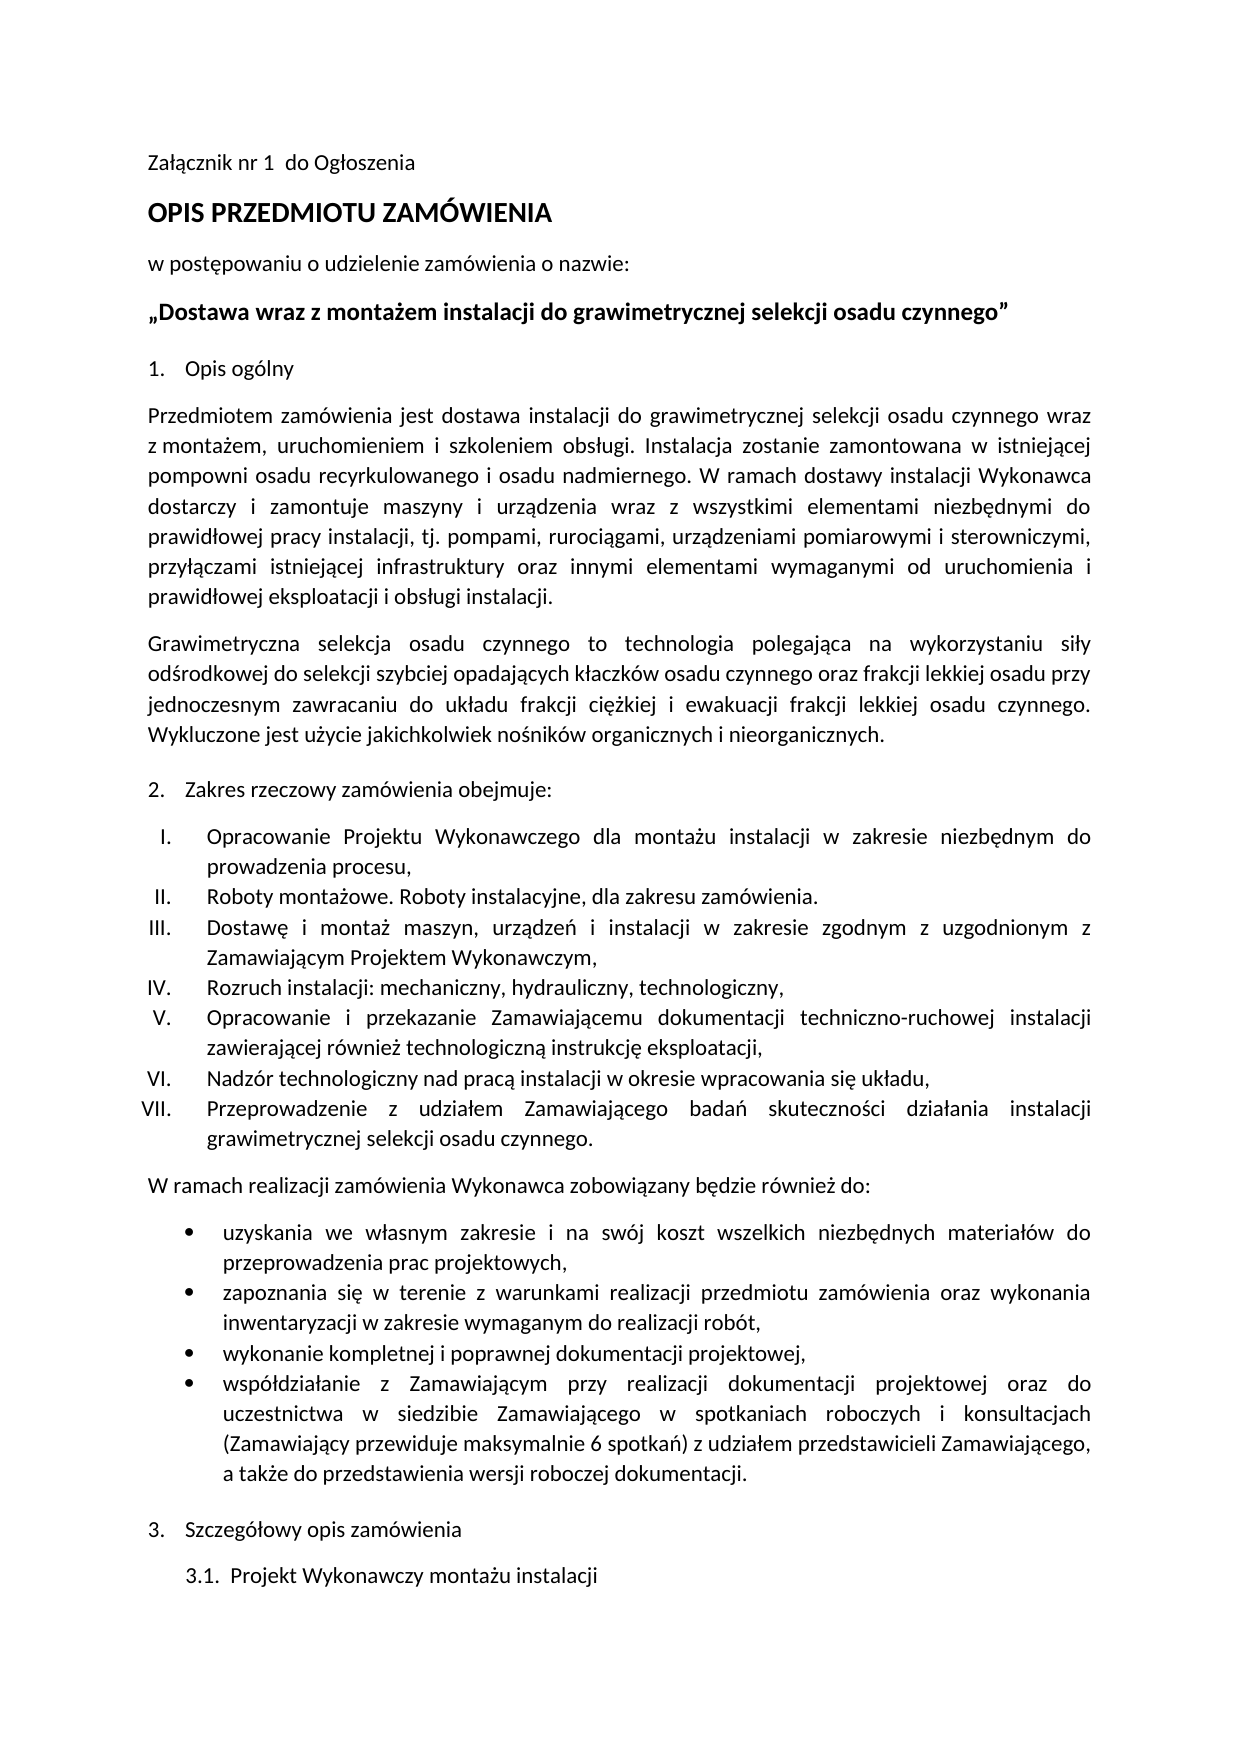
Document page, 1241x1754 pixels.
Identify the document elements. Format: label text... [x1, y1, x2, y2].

list Opis ogólny [148, 354, 1093, 382]
text Przedmiotem zamówienia jest dostawa instalacji do grawimetrycznej selekcji osadu czynnego wraz z montażem, uruchomieniem i szkoleniem obsługi. Instalacja zostanie zamontowana w istniejącej pompowni osadu recyrkulowanego i osadu nadmiernego. W ramach dostawy instalacji Wykonawca dostarczy i zamontuje maszyny i urządzenia wraz z wszystkimi elementami niezbędnymi do prawidłowej pracy instalacji, tj. pompami, rurociągami, urządzeniami pomiarowymi i sterowniczymi, przyłączami istniejącej infrastruktury oraz innymi elementami wymaganymi od uruchomienia i prawidłowej eksploatacji i obsługi instalacji. [148, 401, 1093, 611]
text w postępowaniu o udzielenie zamówienia o nazwie: [148, 249, 1093, 278]
list zapoznania się w terenie z warunkami realizacji przedmiotu zamówienia oraz wykonania inwentaryzacji w zakresie wymaganym do realizacji robót, [185, 1278, 1093, 1337]
list Rozruch instalacji: mechaniczny, hydrauliczny, technologiczny, [171, 973, 1093, 1001]
list Roboty montażowe. Roboty instalacyjne, dla zakresu zamówienia. [171, 882, 1093, 911]
list Opracowanie Projektu Wykonawczego dla montażu instalacji w zakresie niezbędnym do prowadzenia procesu, [171, 822, 1093, 880]
list Zakres rzeczowy zamówienia obejmuje: [148, 775, 1093, 803]
text „Dostawa wraz z montażem instalacji do grawimetrycznej selekcji osadu czynnego” [148, 296, 1093, 327]
list wykonanie kompletnej i poprawnej dokumentacji projektowej, [185, 1339, 1093, 1367]
list Opracowanie i przekazanie Zamawiającemu dokumentacji techniczno-ruchowej instalacji zawierającej również technologiczną instrukcję eksploatacji, [171, 1003, 1093, 1062]
text W ramach realizacji zamówienia Wykonawca zobowiązany będzie również do: [148, 1171, 1093, 1199]
text OPIS PRZEDMIOTU ZAMÓWIENIA [148, 194, 1093, 230]
list Przeprowadzenie z udziałem Zamawiającego badań skuteczności działania instalacji grawimetrycznej selekcji osadu czynnego. [171, 1094, 1093, 1152]
list Projekt Wykonawczy montażu instalacji [185, 1562, 1093, 1590]
text Załącznik nr 1 do Ogłoszenia [148, 148, 1093, 176]
text Grawimetryczna selekcja osadu czynnego to technologia polegająca na wykorzystaniu siły odśrodkowej do selekcji szybciej opadających kłaczków osadu czynnego oraz frakcji lekkiej osadu przy jednoczesnym zawracaniu do układu frakcji ciężkiej i ewakuacji frakcji lekkiej osadu czynnego. Wykluczone jest użycie jakichkolwiek nośników organicznych i nieorganicznych. [148, 629, 1093, 748]
list Nadzór technologiczny nad pracą instalacji w okresie wpracowania się układu, [171, 1064, 1093, 1092]
list Szczegółowy opis zamówienia [148, 1515, 1093, 1543]
list współdziałanie z Zamawiającym przy realizacji dokumentacji projektowej oraz do uczestnictwa w siedzibie Zamawiającego w spotkaniach roboczych i konsultacjach (Zamawiający przewiduje maksymalnie 6 spotkań) z udziałem przedstawicieli Zamawiającego, a także do przedstawienia wersji roboczej dokumentacji. [185, 1369, 1093, 1488]
list uzyskania we własnym zakresie i na swój koszt wszelkich niezbędnych materiałów do przeprowadzenia prac projektowych, [185, 1218, 1093, 1276]
list Dostawę i montaż maszyn, urządzeń i instalacji w zakresie zgodnym z uzgodnionym z Zamawiającym Projektem Wykonawczym, [171, 913, 1093, 971]
